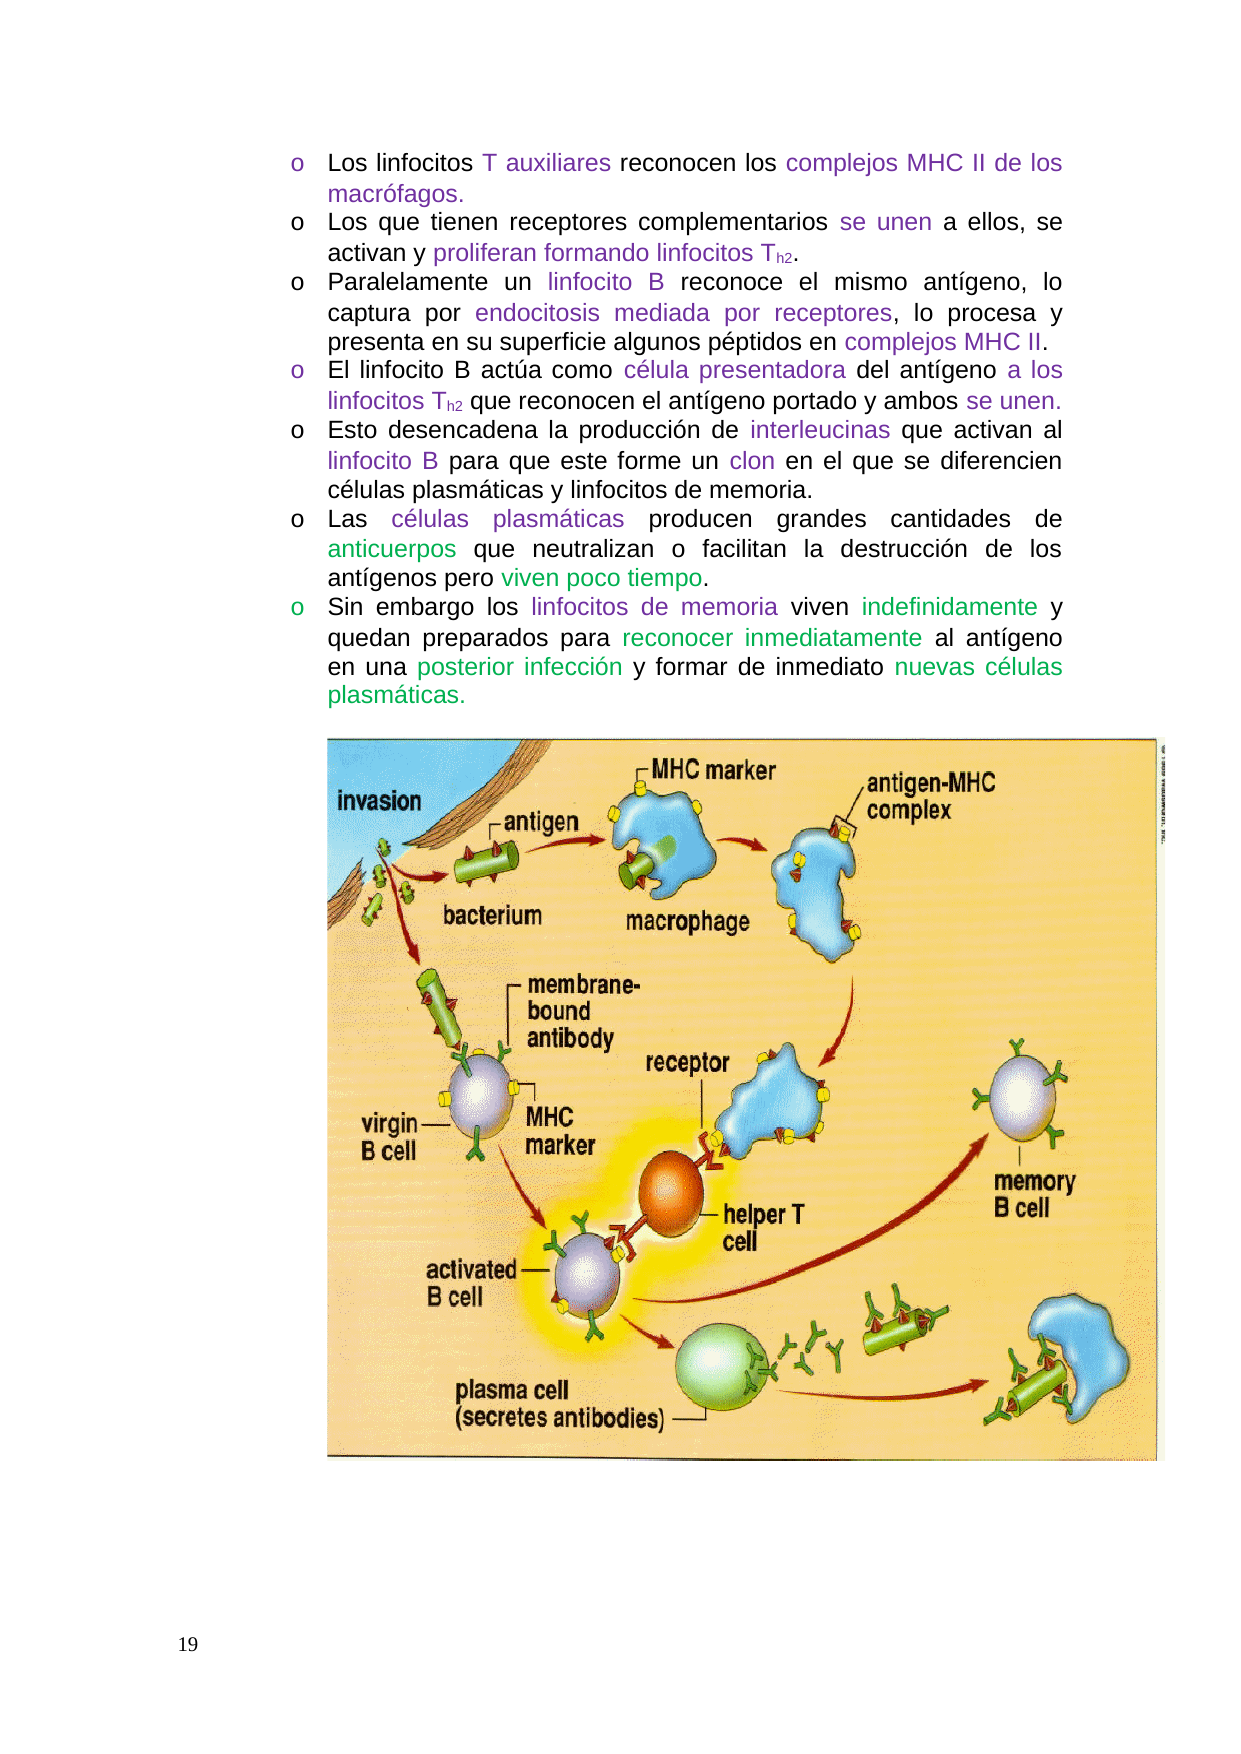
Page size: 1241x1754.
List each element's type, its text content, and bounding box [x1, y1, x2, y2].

list El linfocito B actúa como célula presentadora del antígeno a los linfocitos Th2 que reconocen el antígeno portado y ambos se unen. [290, 355, 1063, 415]
list Sin embargo los linfocitos de memoria viven indefinidamente y quedan preparados para reconocer inmediatamente al antígeno en una posterior infección y formar de inmediato nuevas células plasmáticas. [290, 592, 1063, 709]
picture [327, 737, 1166, 1461]
list Las células plasmáticas producen grandes cantidades de anticuerpos que neutralizan o facilitan la destrucción de los antígenos pero viven poco tiempo. [290, 503, 1063, 592]
list Los linfocitos T auxiliares reconocen los complejos MHC II de los macrófagos. [290, 148, 1063, 207]
list Esto desencadena la producción de interleucinas que activan al linfocito B para que este forme un clon en el que se diferencien células plasmáticas y linfocitos de memoria. [290, 415, 1063, 503]
list Paralelamente un linfocito B reconoce el mismo antígeno, lo captura por endocitosis mediada por receptores, lo procesa y presenta en su superficie algunos péptidos en complejos MHC II. [290, 267, 1063, 355]
list Los que tienen receptores complementarios se unen a ellos, se activan y proliferan formando linfocitos Th2. [290, 207, 1063, 267]
